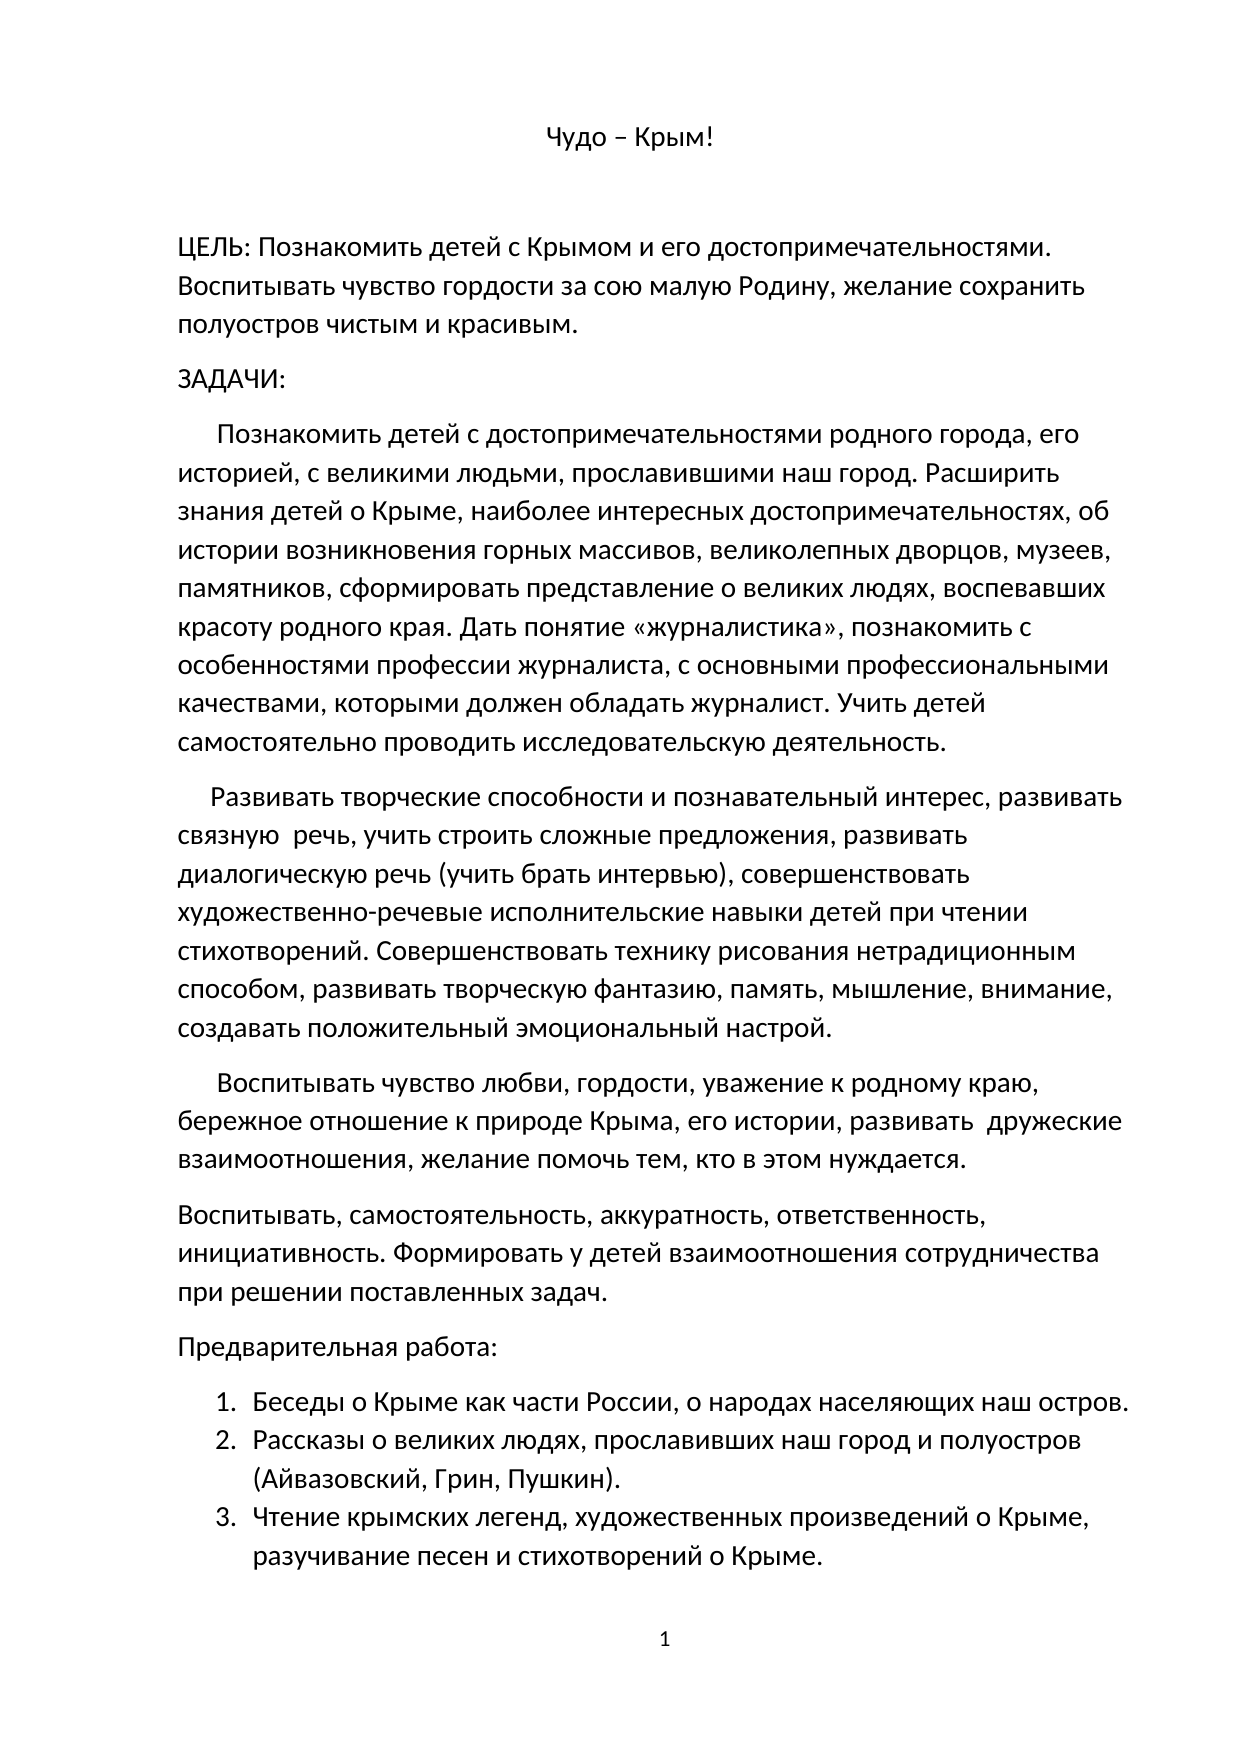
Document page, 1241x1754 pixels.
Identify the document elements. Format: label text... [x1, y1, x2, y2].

list Беседы о Крыме как части России, о народах населяющих наш остров. [215, 1383, 1152, 1418]
text ЦЕЛЬ: Познакомить детей с Крымом и его достопримечательностями. Воспитывать чувство гордости за сою малую Родину, желание сохранить полуостров чистым и красивым. [177, 228, 1152, 341]
text Воспитывать, самостоятельность, аккуратность, ответственность, инициативность. Формировать у детей взаимоотношения сотрудничества при решении поставленных задач. [177, 1196, 1152, 1308]
list Чтение крымских легенд, художественных произведений о Крыме, разучивание песен и стихотворений о Крыме. [215, 1498, 1152, 1572]
text Предварительная работа: [177, 1328, 1152, 1363]
text Чудо – Крым! [177, 118, 1152, 154]
text Воспитывать чувство любви, гордости, уважение к родному краю, бережное отношение к природе Крыма, его истории, развивать дружеские взаимоотношения, желание помочь тем, кто в этом нуждается. [177, 1064, 1152, 1176]
text Познакомить детей с достопримечательностями родного города, его историей, с великими людьми, прославившими наш город. Расширить знания детей о Крыме, наиболее интересных достопримечательностях, об истории возникновения горных массивов, великолепных дворцов, музеев, памятников, сформировать представление о великих людях, воспевавших красоту родного края. Дать понятие «журналистика», познакомить с особенностями профессии журналиста, с основными профессиональными качествами, которыми должен обладать журналист. Учить детей самостоятельно проводить исследовательскую деятельность. [177, 415, 1152, 758]
list Рассказы о великих людях, прославивших наш город и полуостров (Айвазовский, Грин, Пушкин). [215, 1421, 1152, 1495]
text ЗАДАЧИ: [177, 360, 1152, 396]
text Развивать творческие способности и познавательный интерес, развивать связную речь, учить строить сложные предложения, развивать диалогическую речь (учить брать интервью), совершенствовать художественно-речевые исполнительские навыки детей при чтении стихотворений. Совершенствовать технику рисования нетрадиционным способом, развивать творческую фантазию, память, мышление, внимание, создавать положительный эмоциональный настрой. [177, 778, 1152, 1044]
